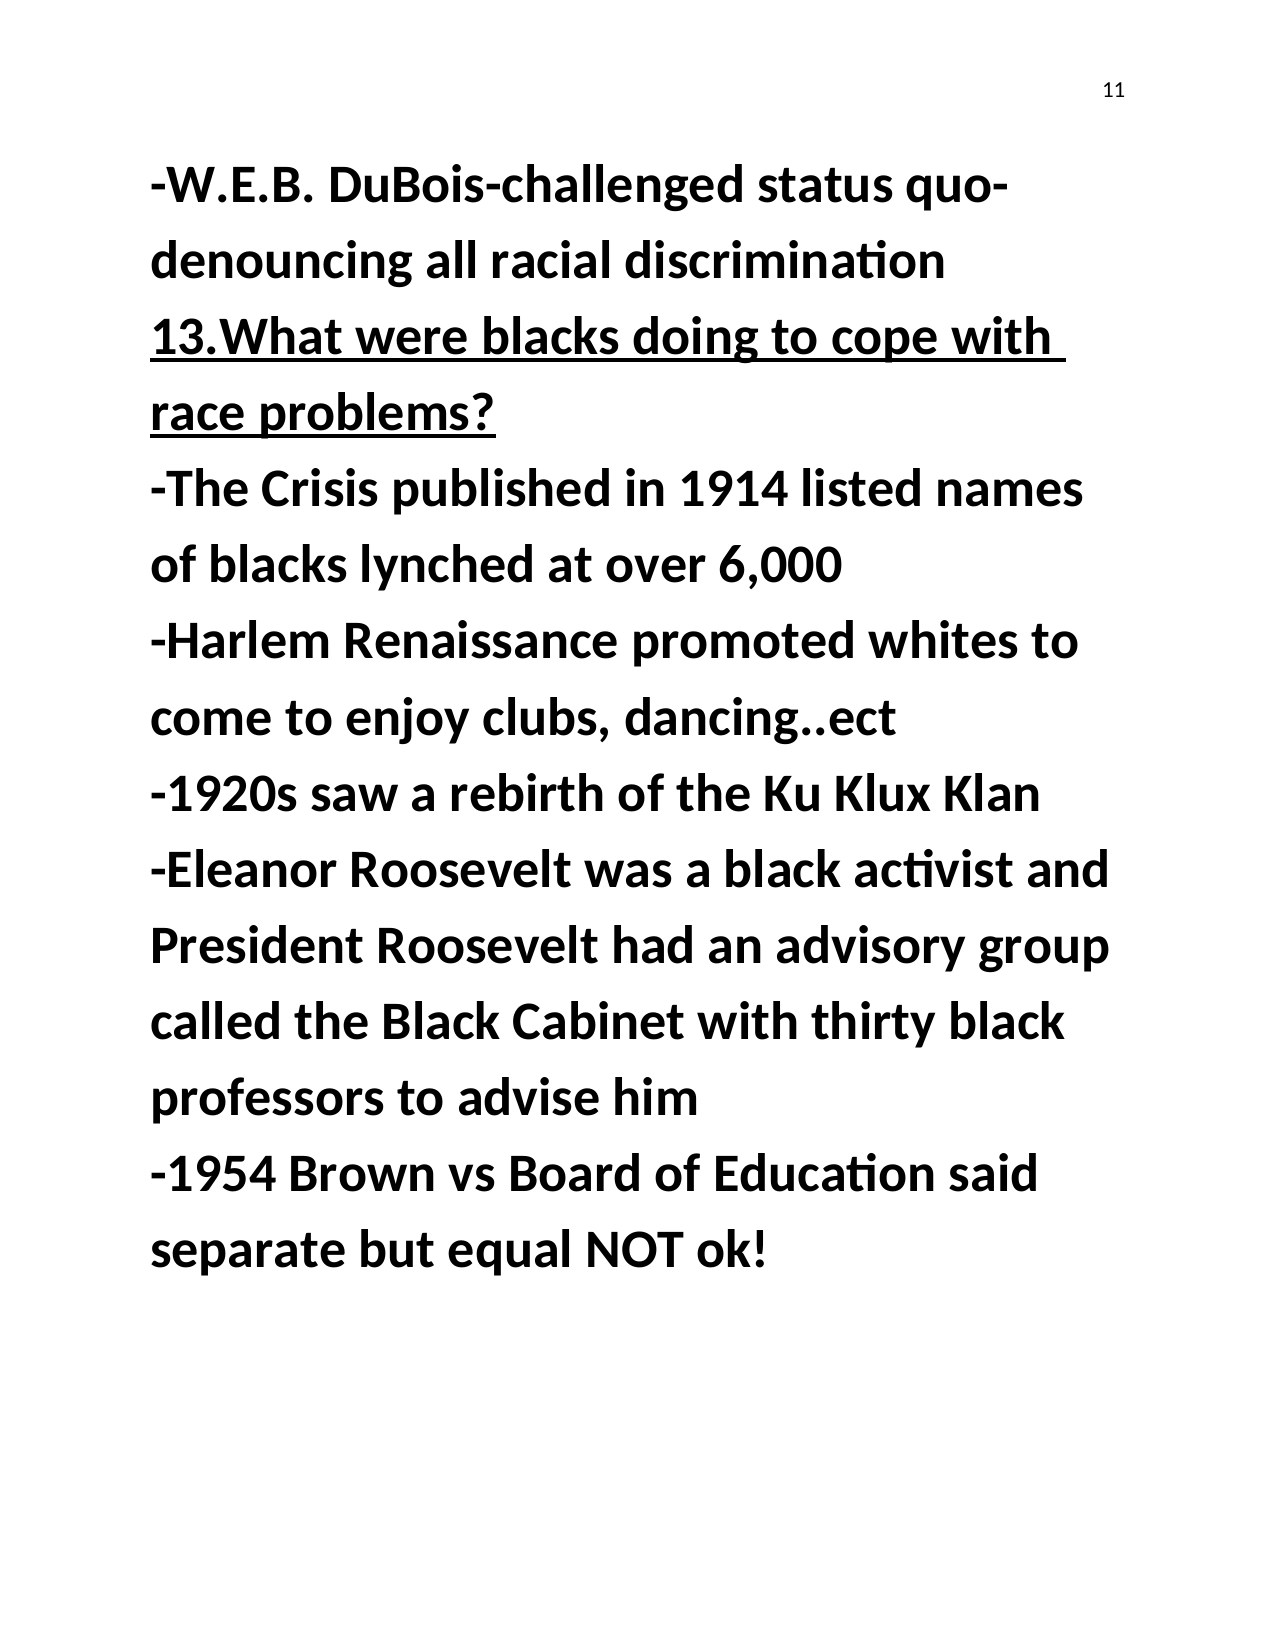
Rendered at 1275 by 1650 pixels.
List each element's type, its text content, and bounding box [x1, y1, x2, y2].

text -Harlem Renaissance promoted whites to come to enjoy clubs, dancing..ect [150, 606, 1125, 748]
text -The Crisis published in 1914 listed names of blacks lynched at over 6,000 [150, 454, 1125, 596]
text -W.E.B. DuBois-challenged status quo-denouncing all racial discrimination [150, 150, 1125, 292]
text -1954 Brown vs Board of Education said separate but equal NOT ok! [150, 1138, 1125, 1281]
text 13.What were blacks doing to cope with race problems? [150, 302, 1125, 444]
text -1920s saw a rebirth of the Ku Klux Klan [150, 758, 1125, 824]
text -Eleanor Roosevelt was a black activist and President Roosevelt had an advisory group called the Black Cabinet with thirty black professors to advise him [150, 834, 1125, 1129]
